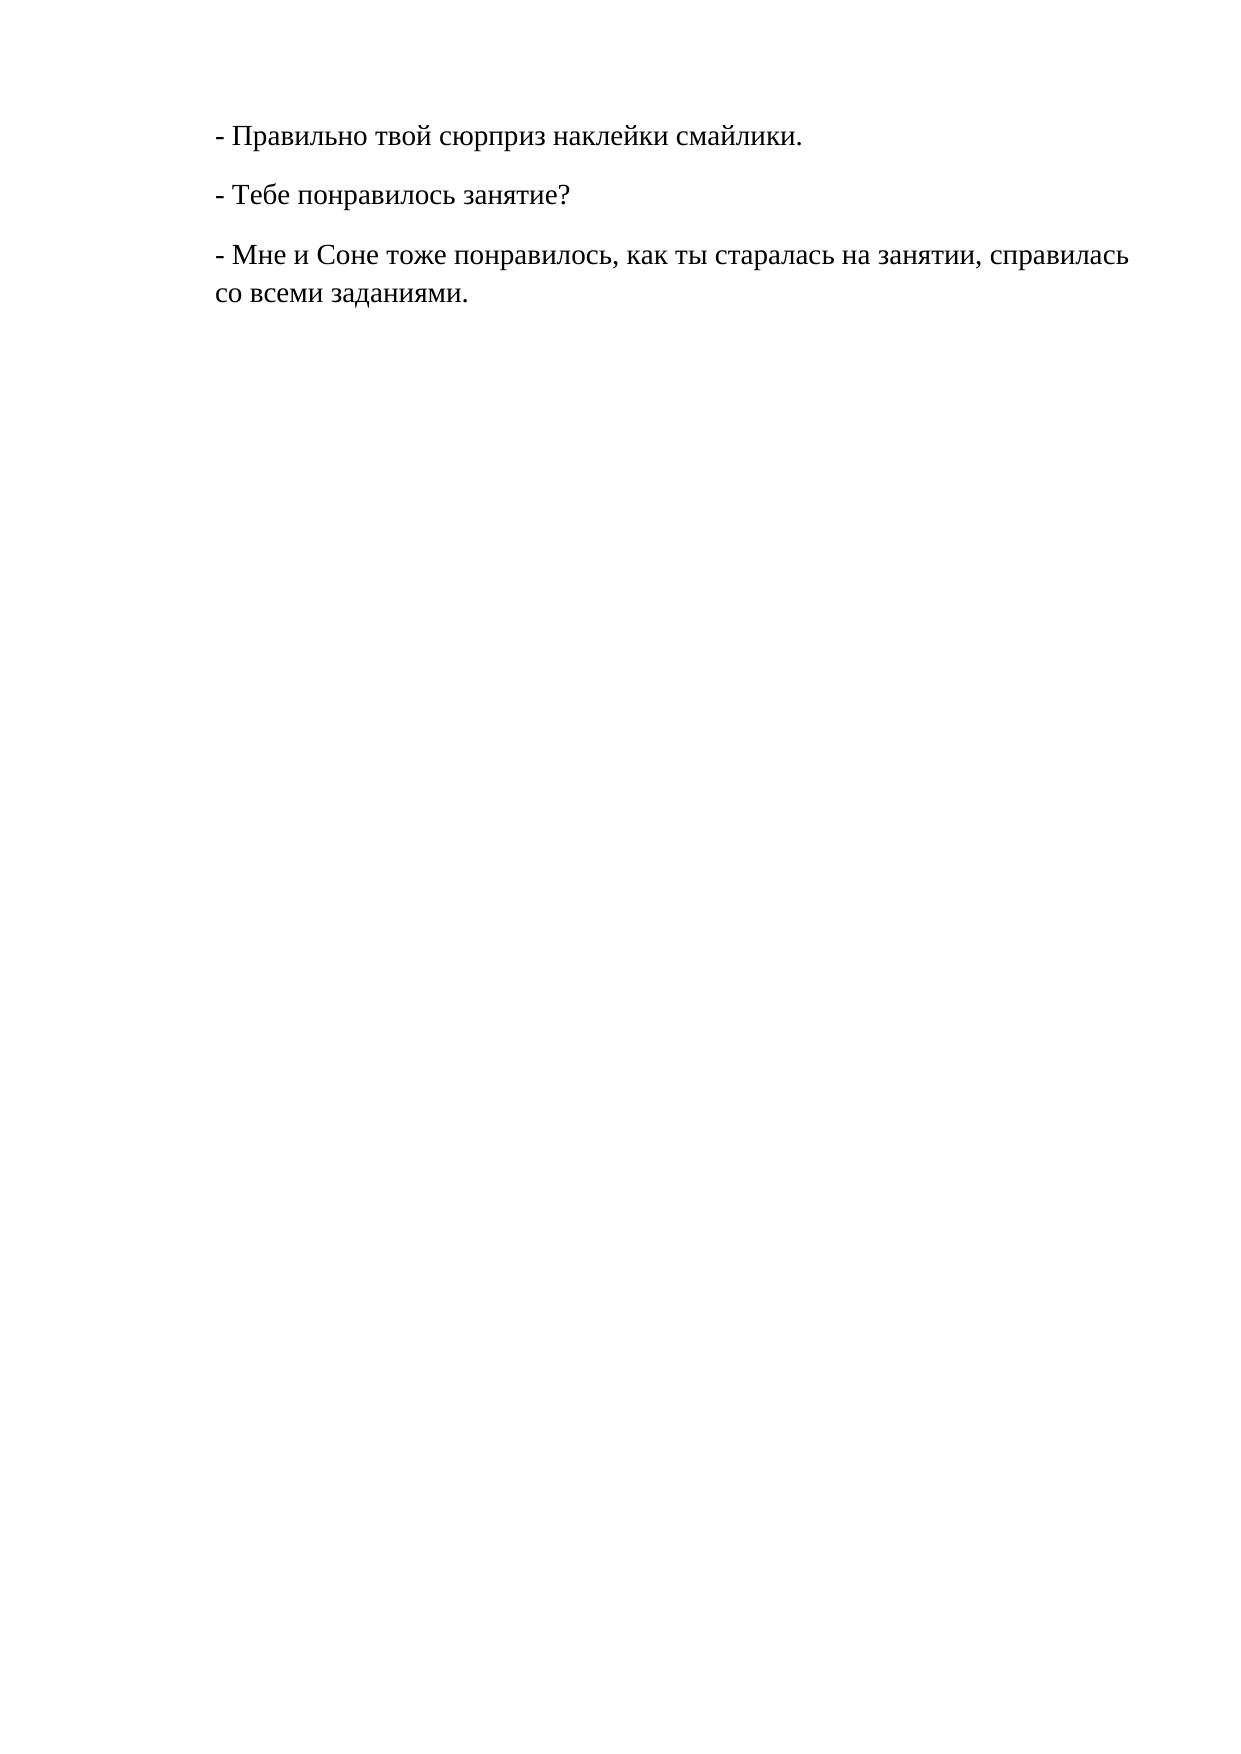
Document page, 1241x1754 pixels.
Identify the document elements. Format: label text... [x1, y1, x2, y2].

text - Тебе понравилось занятие? [215, 177, 1152, 211]
text - Мне и Соне тоже понравилось, как ты старалась на занятии, справилась со всеми заданиями. [215, 237, 1152, 309]
text - Правильно твой сюрприз наклейки смайлики. [215, 118, 1152, 152]
